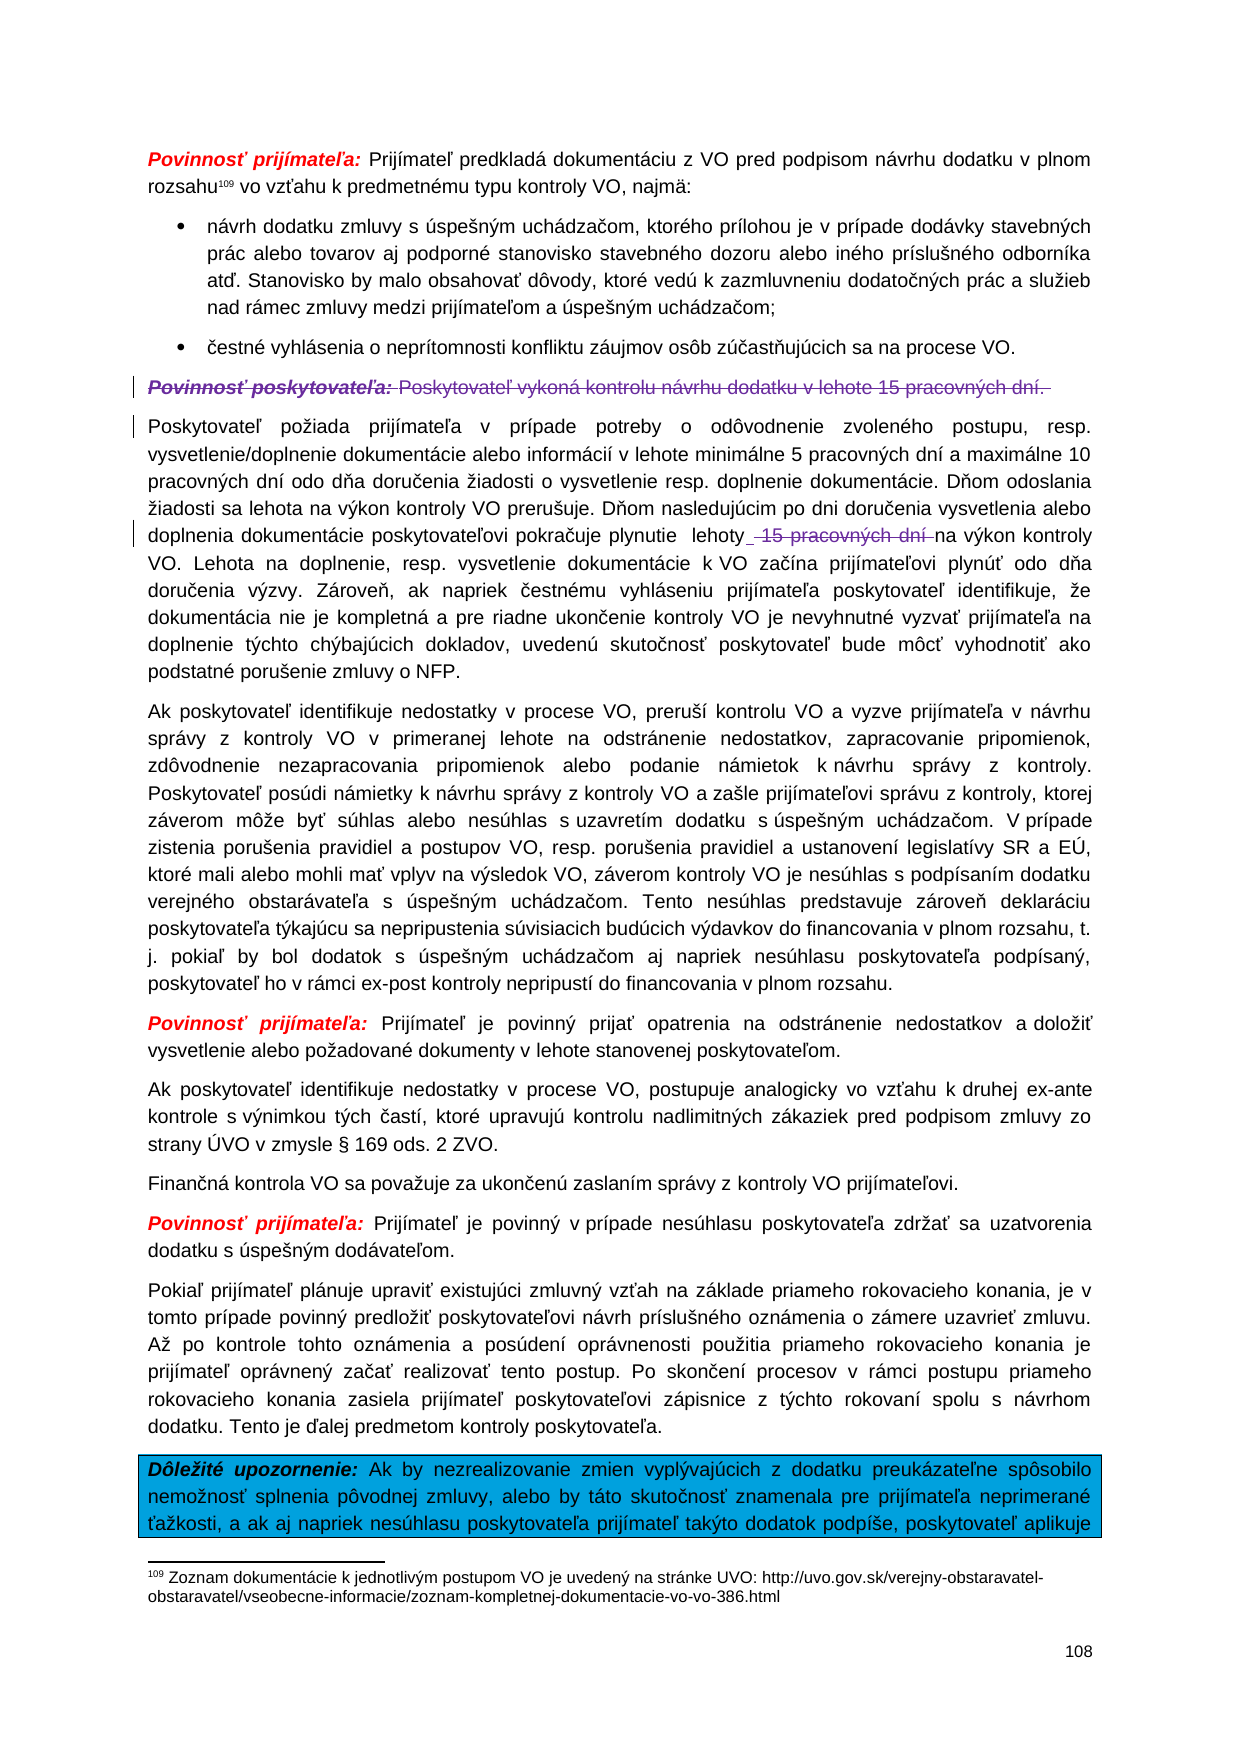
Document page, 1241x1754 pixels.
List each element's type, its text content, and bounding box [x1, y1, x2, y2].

text Ak poskytovateľ identifikuje nedostatky v procese VO, preruší kontrolu VO a vyzve prijímateľa v návrhu správy z kontroly VO v primeranej lehote na odstránenie nedostatkov, zapracovanie pripomienok, zdôvodnenie nezapracovania pripomienok alebo podanie námietok k návrhu správy z kontroly. Poskytovateľ posúdi námietky k návrhu správy z kontroly VO a zašle prijímateľovi správu z kontroly, ktorej záverom môže byť súhlas alebo nesúhlas s uzavretím dodatku s úspešným uchádzačom. V prípade zistenia porušenia pravidiel a postupov VO, resp. porušenia pravidiel a ustanovení legislatívy SR a EÚ, ktoré mali alebo mohli mať vplyv na výsledok VO, záverom kontroly VO je nesúhlas s podpísaním dodatku verejného obstarávateľa s úspešným uchádzačom. Tento nesúhlas predstavuje zároveň deklaráciu poskytovateľa týkajúcu sa nepripustenia súvisiacich budúcich výdavkov do financovania v plnom rozsahu, t. j. pokiaľ by bol dodatok s úspešným uchádzačom aj napriek nesúhlasu poskytovateľa podpísaný, poskytovateľ ho v rámci ex-post kontroly nepripustí do financovania v plnom rozsahu. [148, 700, 1092, 994]
text Povinnosť prijímateľa: Prijímateľ je povinný v prípade nesúhlasu poskytovateľa zdržať sa uzatvorenia dodatku s úspešným dodávateľom. [148, 1212, 1092, 1262]
text Poskytovateľ požiada prijímateľa v prípade potreby o odôvodnenie zvoleného postupu, resp. vysvetlenie/doplnenie dokumentácie alebo informácií v lehote minimálne 5 pracovných dní a maximálne 10 pracovných dní odo dňa doručenia žiadosti o vysvetlenie resp. doplnenie dokumentácie. Dňom odoslania žiadosti sa lehota na výkon kontroly VO prerušuje. Dňom nasledujúcim po dni doručenia vysvetlenia alebo doplnenia dokumentácie poskytovateľovi pokračuje plynutie lehotyna výkon kontroly VO. Lehota na doplnenie, resp. vysvetlenie dokumentácie k VO začína prijímateľovi plynúť odo dňa doručenia výzvy. Zároveň, ak napriek čestnému vyhláseniu prijímateľa poskytovateľ identifikuje, že dokumentácia nie je kompletná a pre riadne ukončenie kontroly VO je nevyhnutné vyzvať prijímateľa na doplnenie týchto chýbajúcich dokladov, uvedenú skutočnosť poskytovateľ bude môcť vyhodnotiť ako podstatné porušenie zmluvy o NFP. [148, 415, 1092, 683]
text čestné vyhlásenia o neprítomnosti konfliktu záujmov osôb zúčastňujúcich sa na procese VO. [177, 336, 1092, 359]
text Finančná kontrola VO sa považuje za ukončenú zaslaním správy z kontroly VO prijímateľovi. [148, 1172, 1092, 1195]
text Ak poskytovateľ identifikuje nedostatky v procese VO, postupuje analogicky vo vzťahu k druhej ex-ante kontrole s výnimkou tých častí, ktoré upravujú kontrolu nadlimitných zákaziek pred podpisom zmluvy zo strany ÚVO v zmysle § 169 ods. 2 ZVO. [148, 1078, 1092, 1155]
text Pokiaľ prijímateľ plánuje upraviť existujúci zmluvný vzťah na základe priameho rokovacieho konania, je v tomto prípade povinný predložiť poskytovateľovi návrh príslušného oznámenia o zámere uzavrieť zmluvu. Až po kontrole tohto oznámenia a posúdení oprávnenosti použitia priameho rokovacieho konania je prijímateľ oprávnený začať realizovať tento postup. Po skončení procesov v rámci postupu priameho rokovacieho konania zasiela prijímateľ poskytovateľovi zápisnice z týchto rokovaní spolu s návrhom dodatku. Tento je ďalej predmetom kontroly poskytovateľa. [148, 1279, 1092, 1437]
text Povinnosť prijímateľa: Prijímateľ je povinný prijať opatrenia na odstránenie nedostatkov a doložiť vysvetlenie alebo požadované dokumenty v lehote stanovenej poskytovateľom. [148, 1011, 1092, 1061]
text Povinnosť prijímateľa: Prijímateľ predkladá dokumentáciu z VO pred podpisom návrhu dodatku v plnom rozsahu vo vzťahu k predmetnému typu kontroly VO, najmä: [148, 148, 1092, 198]
text návrh dodatku zmluvy s úspešným uchádzačom, ktorého prílohou je v prípade dodávky stavebných prác alebo tovarov aj podporné stanovisko stavebného dozoru alebo iného príslušného odborníka atď. Stanovisko by malo obsahovať dôvody, ktoré vedú k zazmluvneniu dodatočných prác a služieb nad rámec zmluvy medzi prijímateľom a úspešným uchádzačom; [177, 214, 1092, 319]
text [139, 1456, 1101, 1537]
